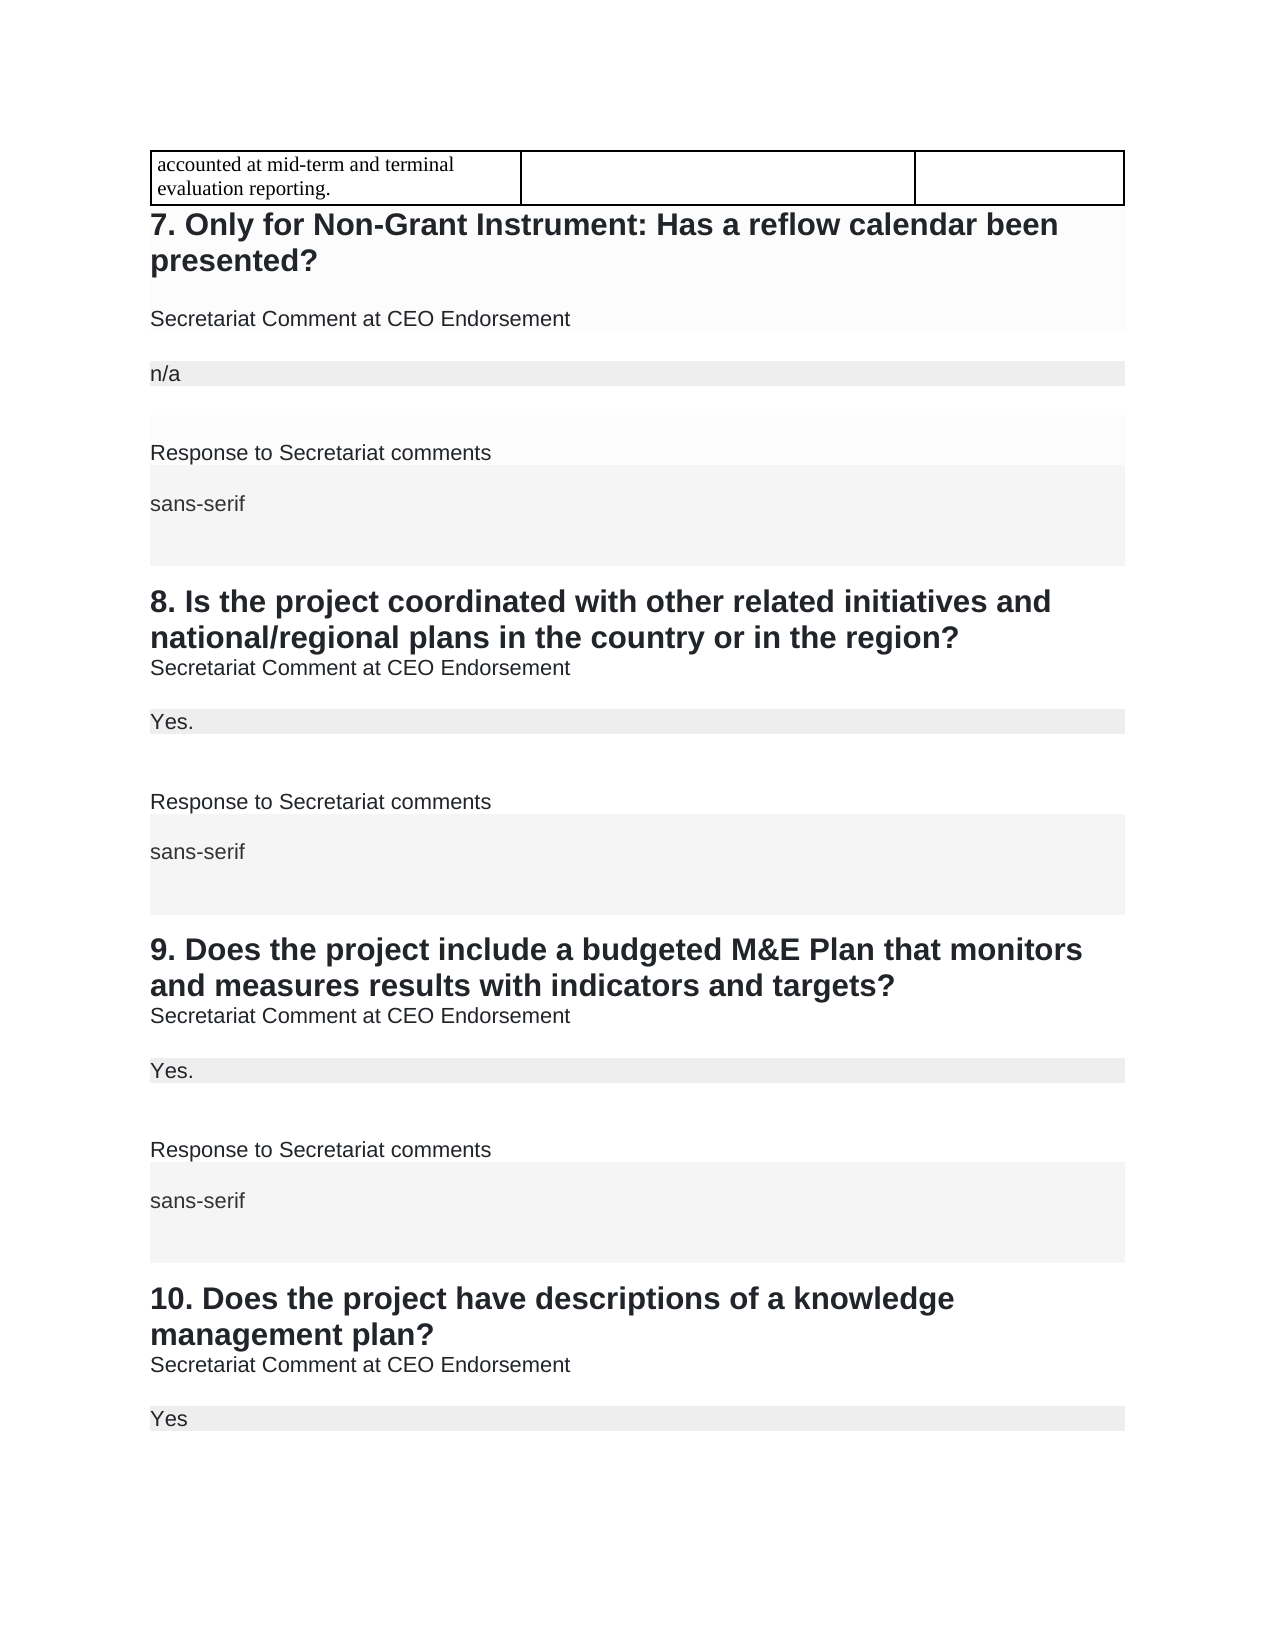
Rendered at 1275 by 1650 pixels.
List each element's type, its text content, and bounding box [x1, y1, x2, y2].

text 8. Is the project coordinated with other related initiatives and national/regional plans in the country or in the region? [150, 583, 1125, 655]
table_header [152, 152, 520, 204]
text Response to Secretariat comments [150, 1137, 1125, 1162]
text sans-serif [150, 839, 1125, 864]
text Secretariat Comment at CEO Endorsement [150, 1352, 1125, 1377]
text Response to Secretariat comments [150, 440, 1125, 465]
text 9. Does the project include a budgeted M&E Plan that monitors and measures results with indicators and targets? [150, 931, 1125, 1003]
text sans-serif [150, 491, 1125, 516]
text 10. Does the project have descriptions of a knowledge management plan? [150, 1280, 1125, 1352]
text Yes. [150, 709, 1125, 734]
text sans-serif [150, 1188, 1125, 1213]
text Response to Secretariat comments [150, 789, 1125, 814]
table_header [916, 152, 1123, 204]
text Secretariat Comment at CEO Endorsement [150, 655, 1125, 680]
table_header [522, 152, 914, 204]
text Yes. [150, 1058, 1125, 1083]
text Secretariat Comment at CEO Endorsement [150, 1003, 1125, 1028]
text Secretariat Comment at CEO Endorsement [150, 306, 1125, 331]
text Yes [150, 1406, 1125, 1431]
text 7. Only for Non-Grant Instrument: Has a reflow calendar been presented? [150, 206, 1125, 306]
text n/a [150, 361, 1125, 386]
